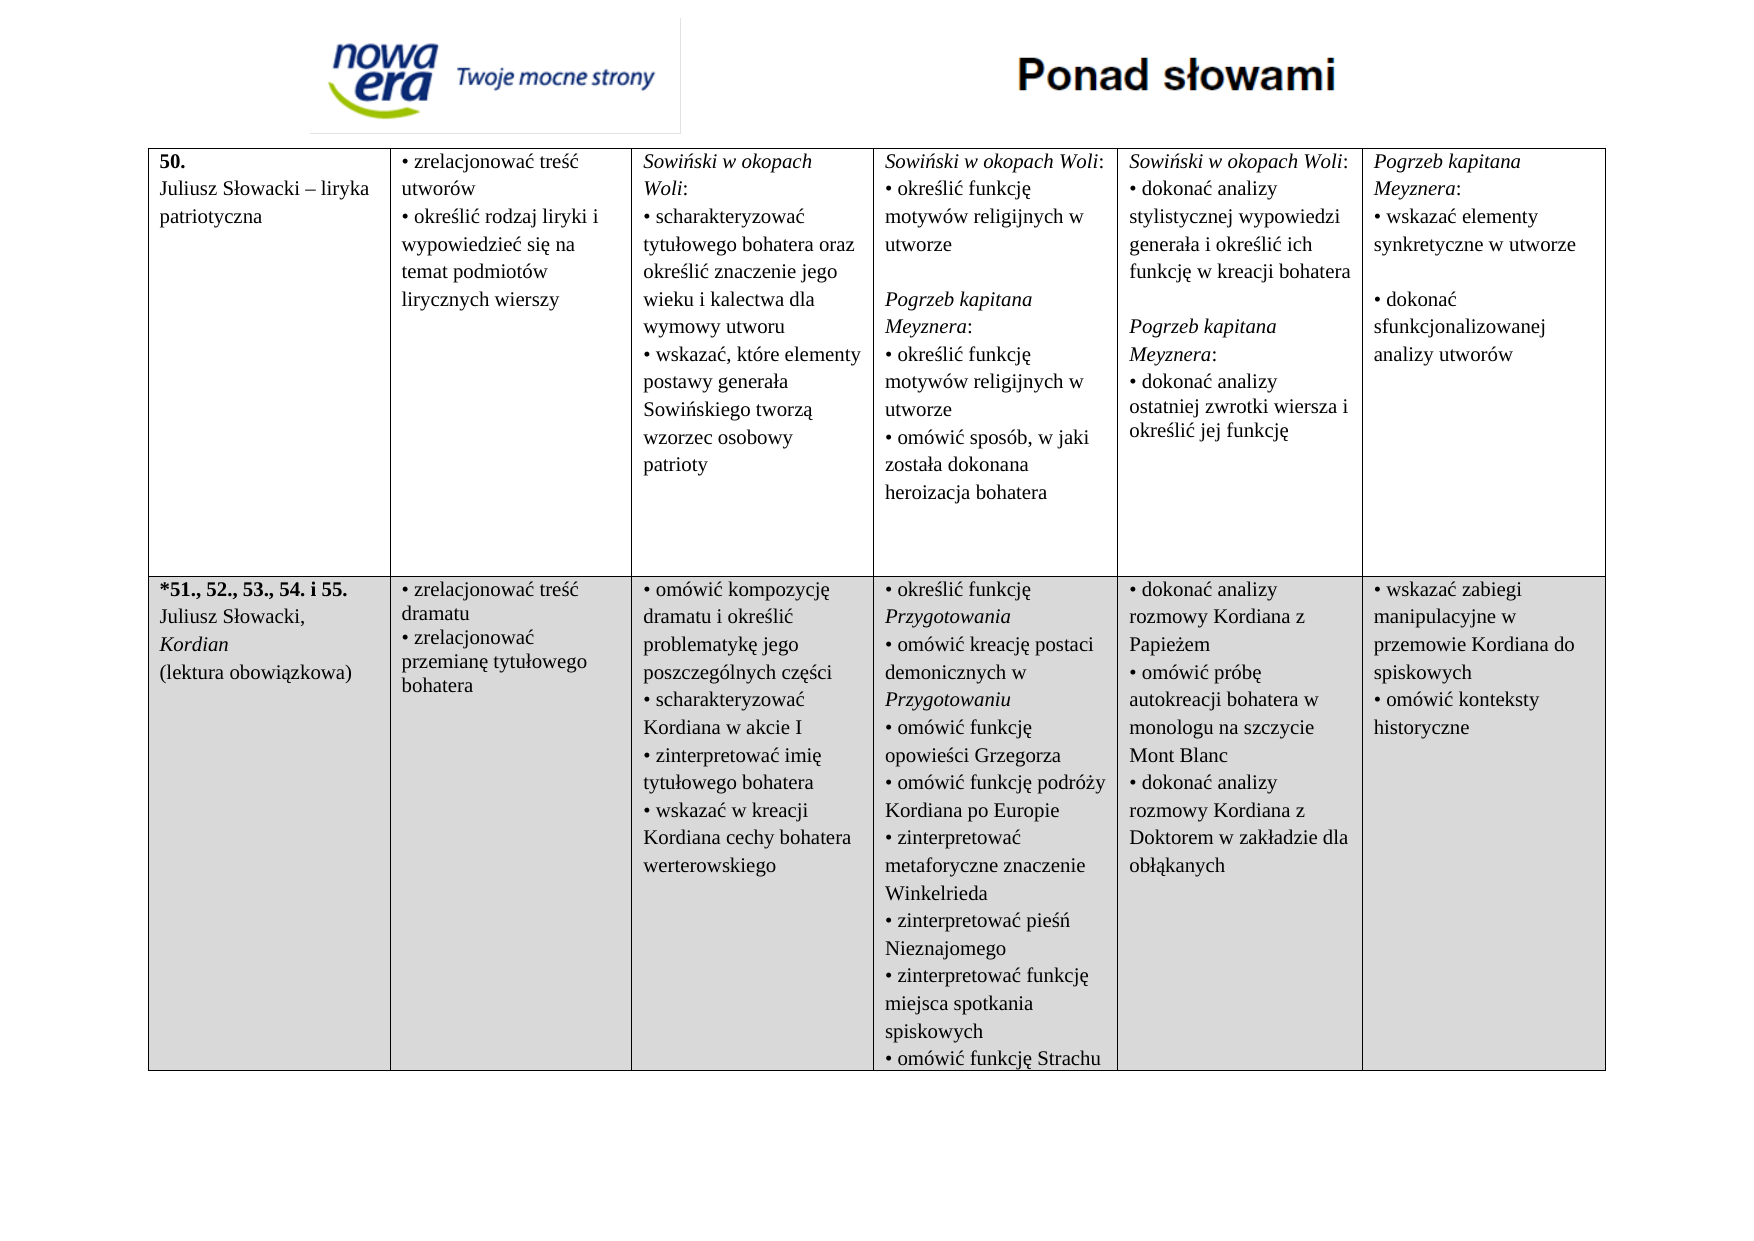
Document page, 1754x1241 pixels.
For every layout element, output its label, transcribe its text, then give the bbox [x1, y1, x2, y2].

table_cell 50. Juliusz Słowacki – liryka patriotyczna [149, 149, 390, 576]
table_cell • wskazać zabiegi manipulacyjne w przemowie Kordiana do spiskowych • omówić konteksty historyczne [1363, 577, 1605, 1070]
table_cell • zrelacjonować treść dramatu • zrelacjonować przemianę tytułowego bohatera [391, 577, 631, 1070]
table_cell Sowiński w okopach Woli: • dokonać analizy stylistycznej wypowiedzi generała i określić ich funkcję w kreacji bohatera Pogrzeb kapitana Meyznera: • dokonać analizy ostatniej zwrotki wiersza i określić jej funkcję [1118, 149, 1362, 576]
table_cell *51., 52., 53., 54. i 55. Juliusz Słowacki, Kordian (lektura obowiązkowa) [149, 577, 390, 1070]
picture [310, 18, 682, 135]
table_cell Sowiński w okopach Woli: • określić funkcję motywów religijnych w utworze Pogrzeb kapitana Meyznera: • określić funkcję motywów religijnych w utworze • omówić sposób, w jaki została dokonana heroizacja bohatera [874, 149, 1117, 576]
table_cell Pogrzeb kapitana Meyznera: • wskazać elementy synkretyczne w utworze • dokonać sfunkcjonalizowanej analizy utworów [1363, 149, 1605, 576]
table_cell • zrelacjonować treść utworów • określić rodzaj liryki i wypowiedzieć się na temat podmiotów lirycznych wierszy [391, 149, 631, 576]
table_cell Sowiński w okopach Woli: • scharakteryzować tytułowego bohatera oraz określić znaczenie jego wieku i kalectwa dla wymowy utworu • wskazać, które elementy postawy generała Sowińskiego tworzą wzorzec osobowy patrioty [632, 149, 873, 576]
